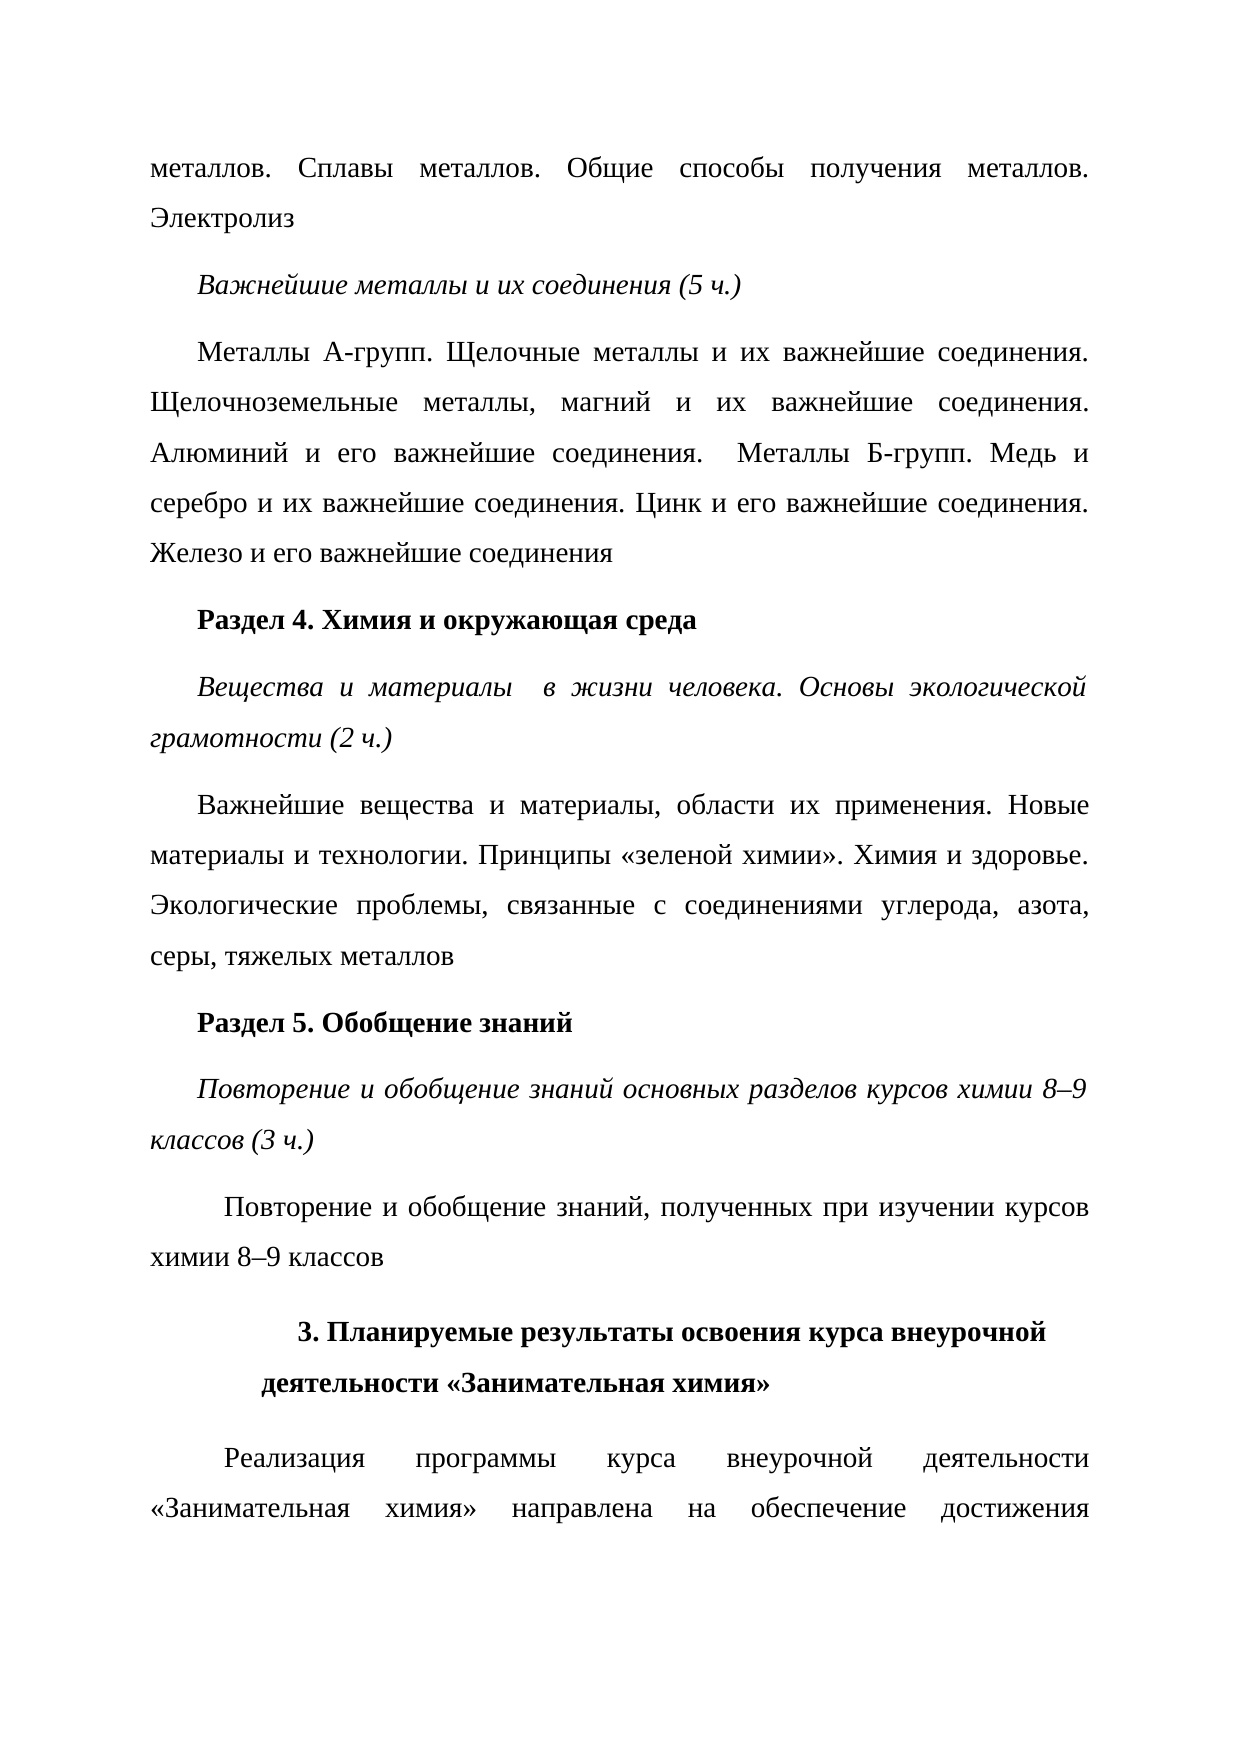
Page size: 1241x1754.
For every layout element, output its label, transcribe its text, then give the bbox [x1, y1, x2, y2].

text Повторение и обобщение знаний основных разделов курсов химии 8–9 классов (3 ч.) [150, 1072, 1090, 1156]
text Важнейшие вещества и материалы, области их применения. Новые материалы и технологии. Принципы «зеленой химии». Химия и здоровье. Экологические проблемы, связанные с соединениями углерода, азота, серы, тяжелых металлов [150, 787, 1090, 971]
text Раздел 4. Химия и окружающая среда [150, 602, 1090, 636]
text Вещества и материалы в жизни человека. Основы экологической грамотности (2 ч.) [150, 669, 1090, 753]
text Раздел 5. Обобщение знаний [150, 1005, 1090, 1038]
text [150, 1440, 1090, 1524]
text 3. Планируемые результаты освоения курса внеурочной деятельности «Занимательная химия» [261, 1314, 1090, 1398]
text Повторение и обобщение знаний, полученных при изучении курсов химии 8–9 классов [150, 1189, 1090, 1273]
text Металлы А-групп. Щелочные металлы и их важнейшие соединения. Щелочноземельные металлы, магний и их важнейшие соединения. Алюминий и его важнейшие соединения. Металлы Б-групп. Медь и серебро и их важнейшие соединения. Цинк и его важнейшие соединения. Железо и его важнейшие соединения [150, 334, 1090, 569]
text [150, 150, 1090, 234]
text Важнейшие металлы и их соединения (5 ч.) [150, 267, 1090, 301]
